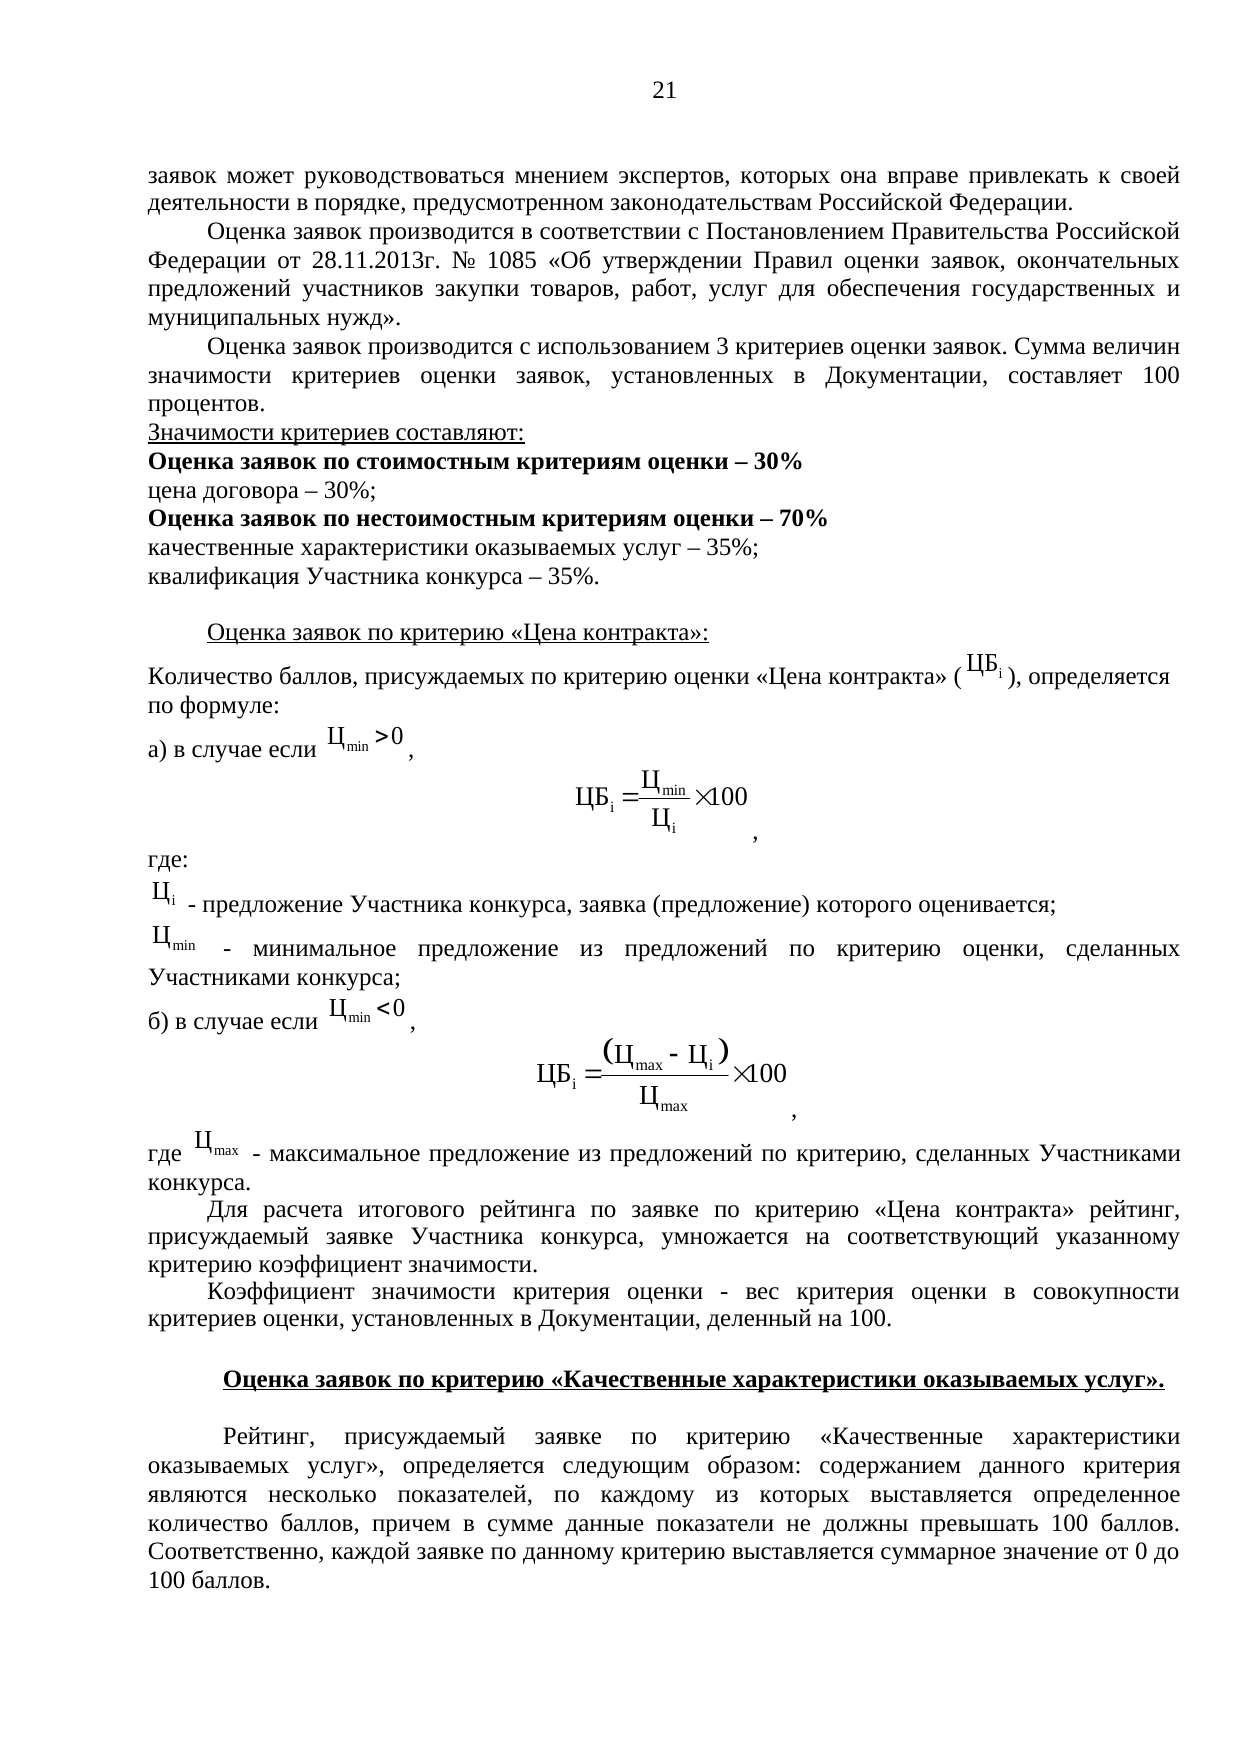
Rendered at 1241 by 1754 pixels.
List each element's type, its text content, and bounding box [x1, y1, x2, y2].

text , [148, 1034, 1181, 1122]
text а) в случае если , [148, 719, 1181, 763]
text - предложение Участника конкурса, заявка (предложение) которого оценивается; [148, 873, 1181, 917]
text цена договора – 30%; [148, 475, 1181, 503]
text где - максимальное предложение из предложений по критерию, сделанных Участниками конкурса. [148, 1122, 1181, 1195]
text б) в случае если , [148, 990, 1181, 1034]
text Количество баллов, присуждаемых по критерию оценки «Цена контракта» (), определяется по формуле: [148, 646, 1181, 719]
text Коэффициент значимости критерия оценки - вес критерия оценки в совокупности критериев оценки, установленных в Документации, деленный на 100. [148, 1277, 1181, 1332]
text Оценка заявок производится с использованием 3 критериев оценки заявок. Сумма величин значимости критериев оценки заявок, установленных в Документации, составляет 100 процентов. [148, 331, 1181, 417]
text Оценка заявок по критерию «Качественные характеристики оказываемых услуг». [148, 1364, 1181, 1393]
text Значимости критериев составляют: [148, 417, 1181, 446]
text качественные характеристики оказываемых услуг – 35%; [148, 532, 1181, 561]
text , [148, 763, 1181, 844]
text Для расчета итогового рейтинга по заявке по критерию «Цена контракта» рейтинг, присуждаемый заявке Участника конкурса, умножается на соответствующий указанному критерию коэффициент значимости. [148, 1195, 1181, 1277]
text - минимальное предложение из предложений по критерию оценки, сделанных Участниками конкурса; [148, 917, 1181, 990]
text квалификация Участника конкурса – 35%. [148, 561, 1181, 590]
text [148, 161, 1181, 216]
text Рейтинг, присуждаемый заявке по критерию «Качественные характеристики оказываемых услуг», определяется следующим образом: содержанием данного критерия являются несколько показателей, по каждому из которых выставляется определенное количество баллов, причем в сумме данные показатели не должны превышать 100 баллов. Соответственно, каждой заявке по данному критерию выставляется суммарное значение от 0 до 100 баллов. [148, 1421, 1181, 1594]
text Оценка заявок производится в соответствии с Постановлением Правительства Российской Федерации от 28.11.2013г. № 1085 «Об утверждении Правил оценки заявок, окончательных предложений участников закупки товаров, работ, услуг для обеспечения государственных и муниципальных нужд». [148, 216, 1181, 331]
text Оценка заявок по стоимостным критериям оценки – 30% [148, 446, 1181, 475]
text Оценка заявок по нестоимостным критериям оценки – 70% [148, 503, 1181, 532]
text Оценка заявок по критерию «Цена контракта»: [148, 618, 1181, 646]
text где: [148, 844, 1181, 873]
